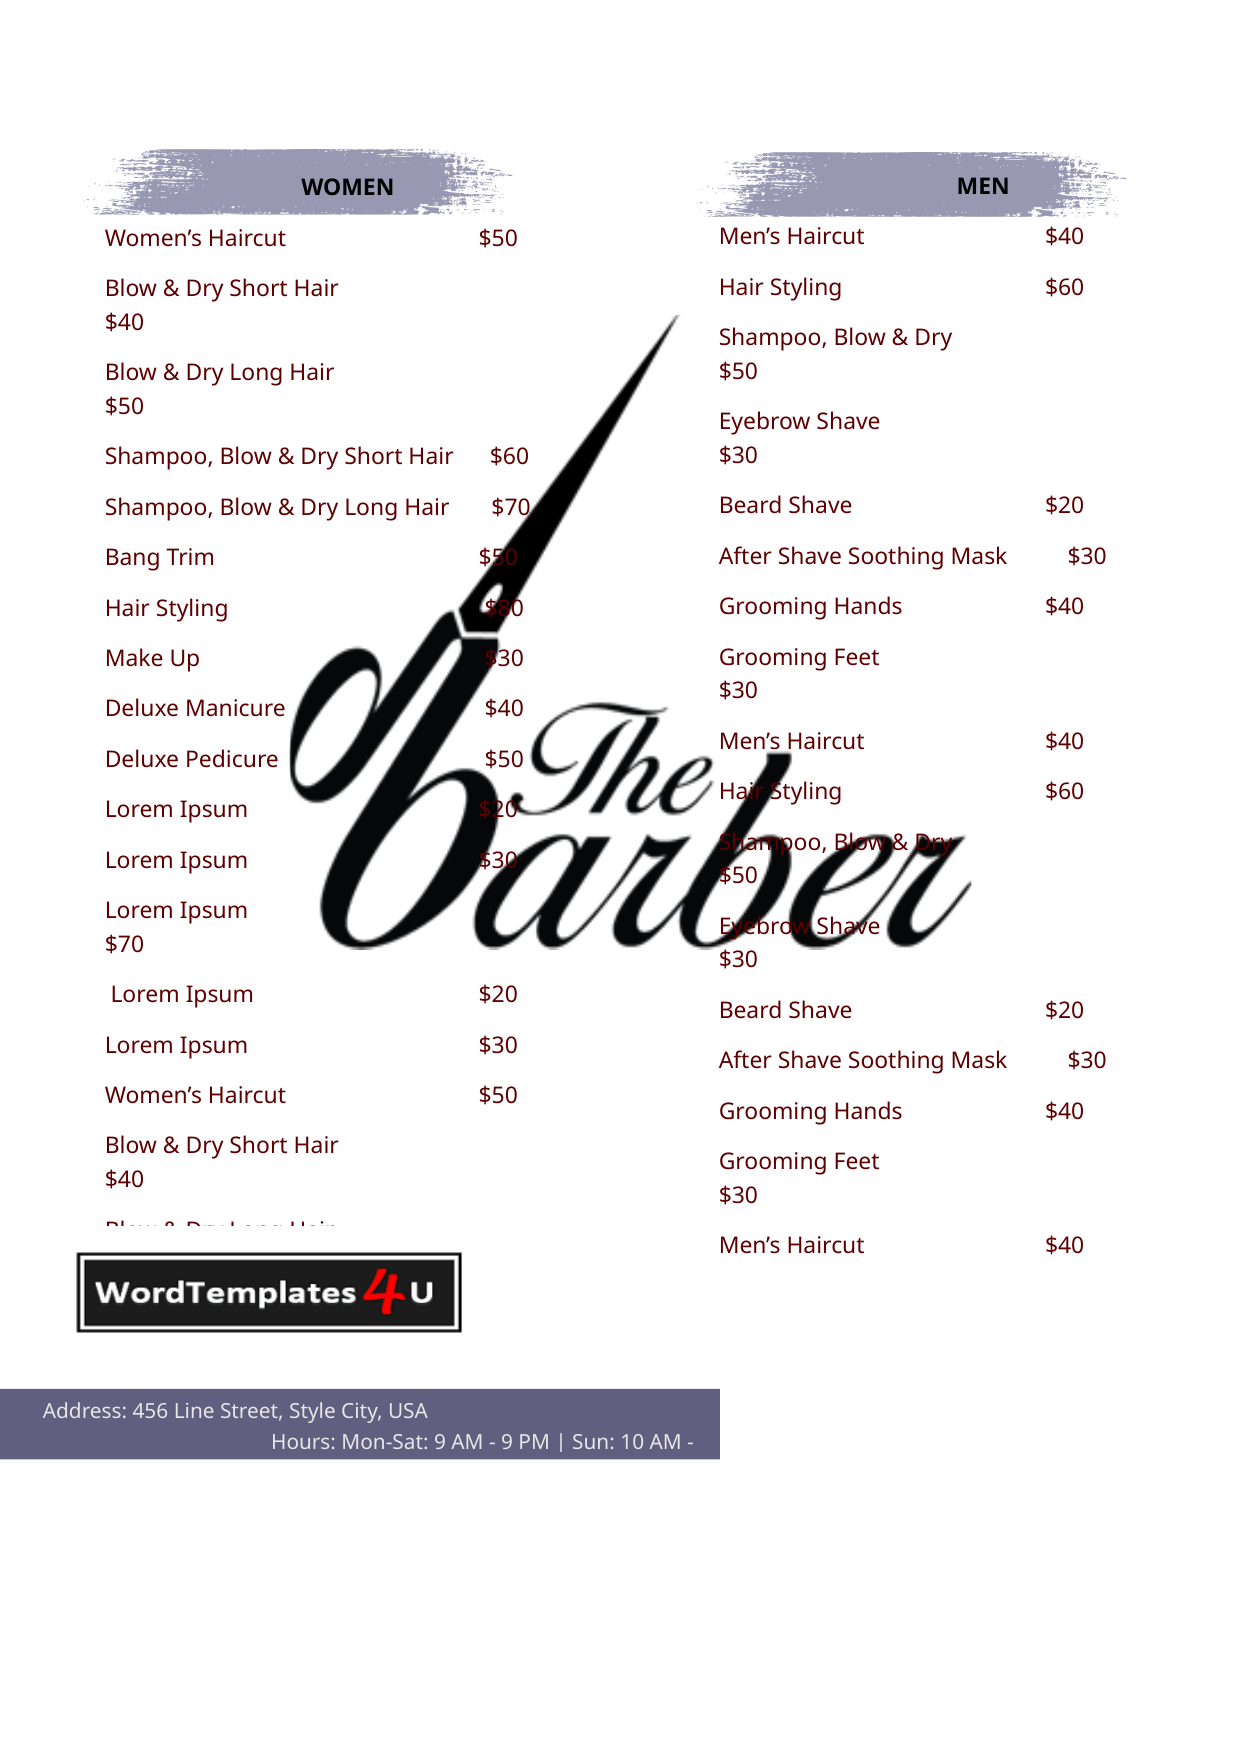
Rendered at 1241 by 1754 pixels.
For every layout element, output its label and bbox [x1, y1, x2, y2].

picture [289, 315, 972, 950]
picture [75, 1251, 466, 1335]
